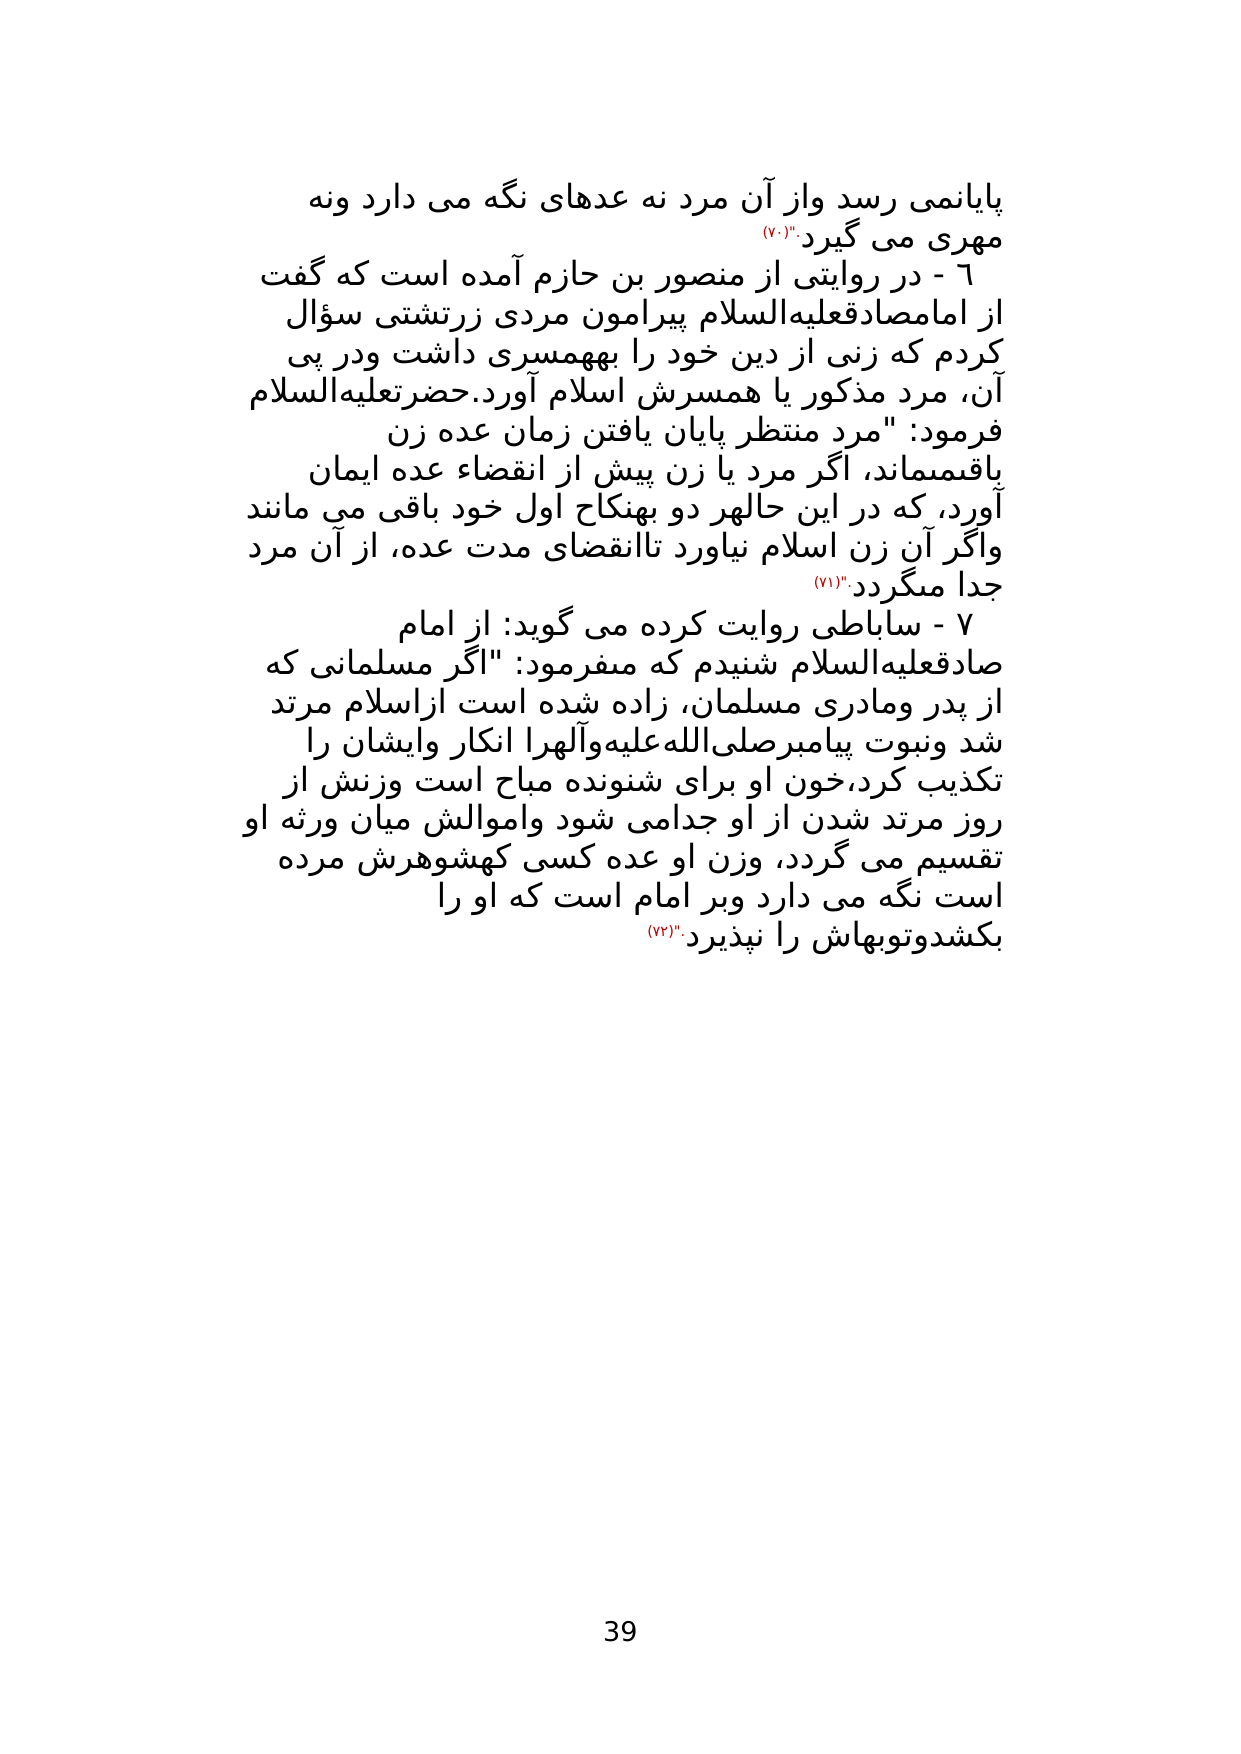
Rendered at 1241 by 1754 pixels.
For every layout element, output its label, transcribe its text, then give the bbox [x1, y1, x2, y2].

text ٧ - ساباطى روايت كرده مى گويد: از امام صادق‏عليه‌السلام شنيدم كه مى‏فرمود: "اگر مسلمانى كه از پدر ومادرى مسلمان، زاده شده است ازاسلام مرتد شد ونبوت پيامبرصلى‌الله‌عليه‌وآلهرا انكار وايشان را تكذيب كرد،خون او براى شنونده مباح است وزنش از روز مرتد شدن از او جدامى شود واموالش ميان ورثه او تقسيم مى گردد، وزن او عده كسى كه‏شوهرش مرده است نگه مى دارد وبر امام است كه او را بكشدوتوبه‏اش را نپذيرد."(٧٢) [236, 604, 1004, 954]
text ٦ - در روايتى از منصور بن حازم آمده است كه گفت از امام‏صادق‏عليه‌السلام پيرامون مردى زرتشتى سؤال كردم كه زنى از دين خود را به‏همسرى داشت ودر پى آن، مرد مذكور يا همسرش اسلام آورد.حضرت‏عليه‌السلام فرمود: "مرد منتظر پايان يافتن زمان عده زن باقى‏مى‏ماند، اگر مرد يا زن پيش از انقضاء عده ايمان آورد، كه در اين حال‏هر دو به‏نكاح اول خود باقى مى مانند واگر آن زن اسلام نياورد تاانقضاى مدت عده، از آن مرد جدا مى‏گردد."(٧١) [236, 255, 1004, 604]
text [236, 177, 1004, 255]
